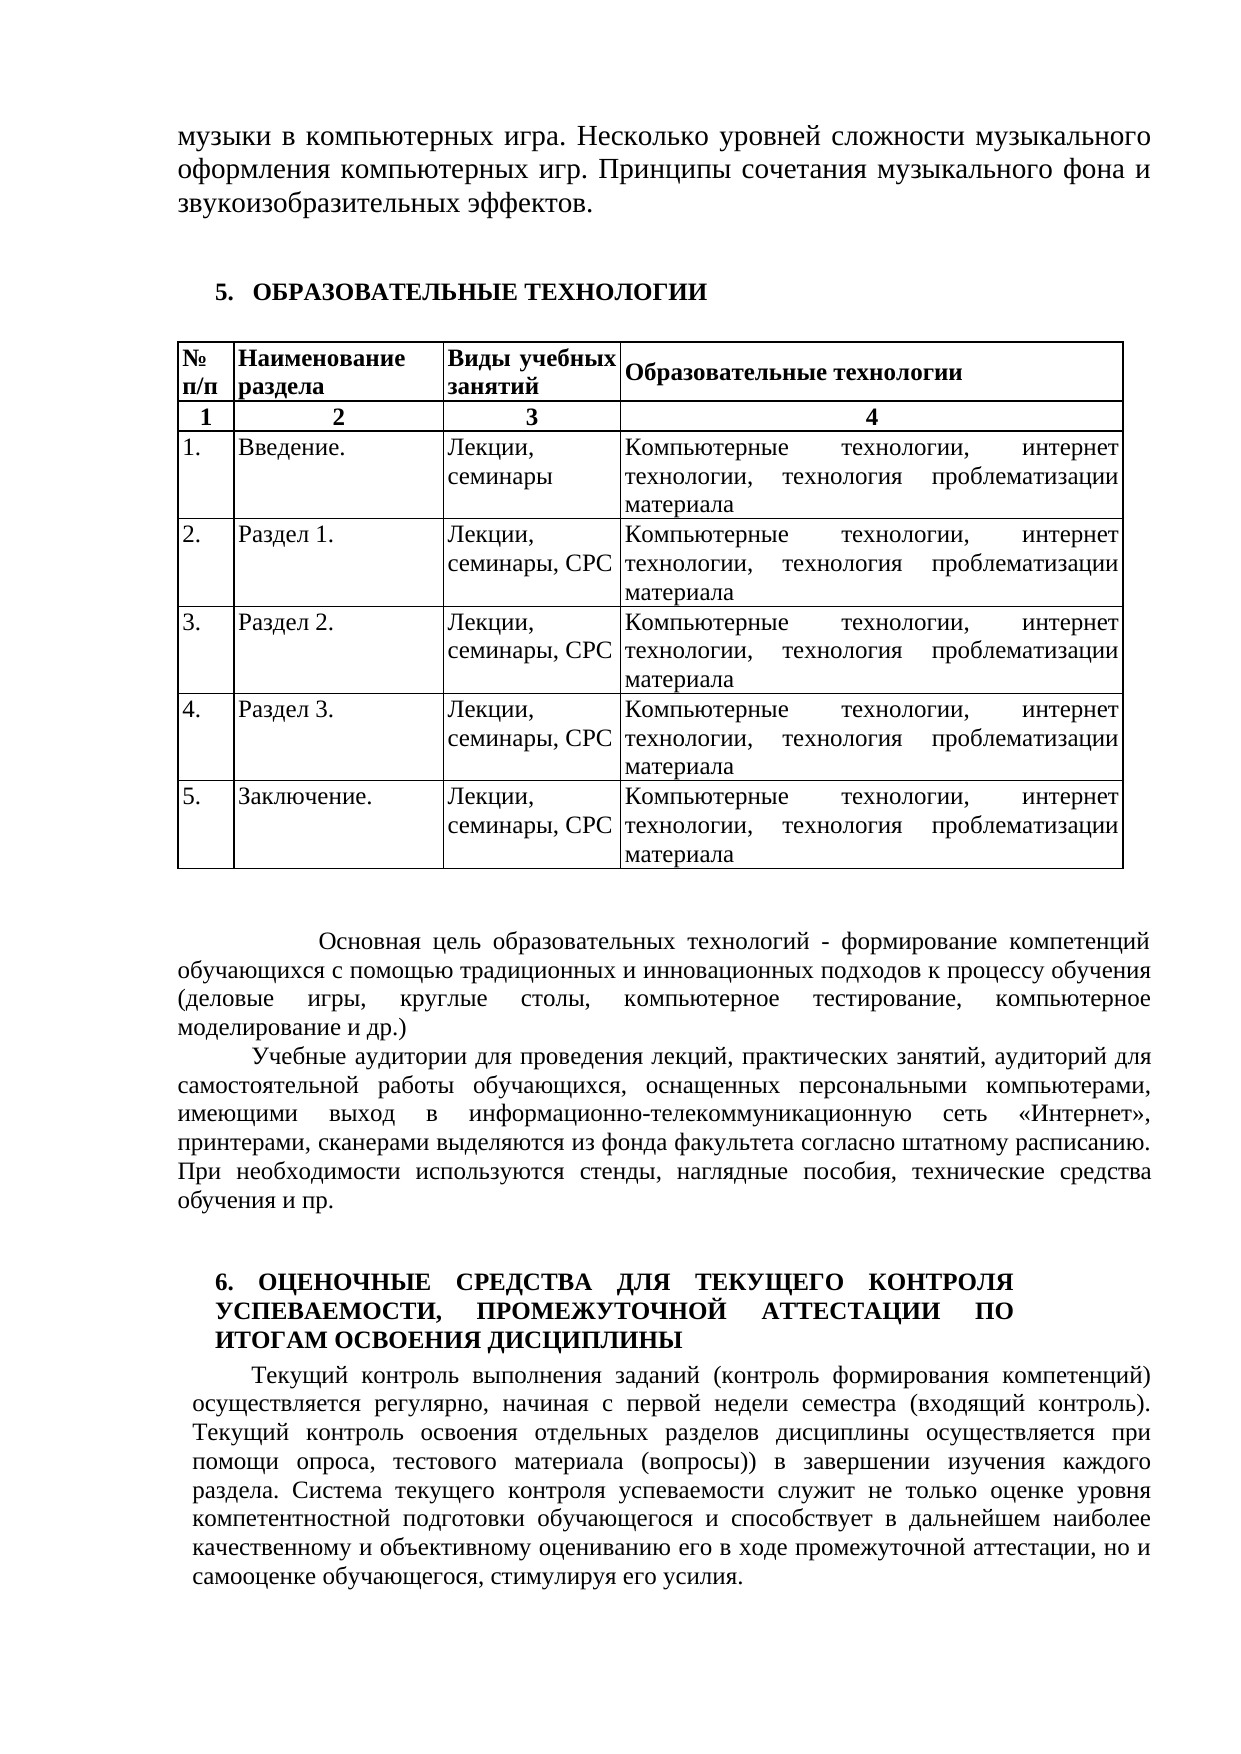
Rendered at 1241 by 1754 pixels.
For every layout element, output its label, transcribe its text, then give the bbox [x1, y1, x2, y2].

table_cell 3 [444, 402, 620, 430]
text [177, 118, 1152, 219]
table_cell Компьютерные технологии, интернет технологии, технология проблематизации материала [621, 607, 1122, 693]
table_header Виды учебных занятий [444, 343, 620, 400]
table_cell 1. [179, 432, 233, 518]
table_cell 4 [621, 402, 1122, 430]
table_cell Лекции, семинары, СРС [444, 694, 620, 780]
table_cell 4. [179, 694, 233, 780]
table_cell 2 [235, 402, 443, 430]
table_header Наименование раздела [235, 343, 443, 400]
table_cell Лекции, семинары, СРС [444, 607, 620, 693]
table_cell 5. [179, 781, 233, 867]
table_header № п/п [179, 343, 233, 400]
table_cell Раздел 1. [235, 519, 443, 606]
text Учебные аудитории для проведения лекций, практических занятий, аудиторий для самостоятельной работы обучающихся, оснащенных персональными компьютерами, имеющими выход в информационно-телекоммуникационную сеть «Интернет», принтерами, сканерами выделяются из фонда факультета согласно штатному расписанию. При необходимости используются стенды, наглядные пособия, технические средства обучения и пр. [177, 1041, 1152, 1213]
table_cell Лекции, семинары [444, 432, 620, 518]
table_header Образовательные технологии [621, 343, 1122, 400]
table_cell Введение. [235, 432, 443, 518]
table_cell Компьютерные технологии, интернет технологии, технология проблематизации материала [621, 781, 1122, 867]
table_cell Раздел 3. [235, 694, 443, 780]
text Основная цель образовательных технологий - формирование компетенций обучающихся с помощью традиционных и инновационных подходов к процессу обучения (деловые игры, круглые столы, компьютерное тестирование, компьютерное моделирование и др.) [177, 926, 1152, 1041]
table_cell Компьютерные технологии, интернет технологии, технология проблематизации материала [621, 432, 1122, 518]
list ОБРАЗОВАТЕЛЬНЫЕ ТЕХНОЛОГИИ [215, 277, 1014, 306]
table_cell Лекции, семинары, СРС [444, 519, 620, 606]
table_cell 1 [179, 402, 233, 430]
table_cell Лекции, семинары, СРС [444, 781, 620, 867]
table_cell Раздел 2. [235, 607, 443, 693]
table_cell Заключение. [235, 781, 443, 867]
table_cell Компьютерные технологии, интернет технологии, технология проблематизации материала [621, 694, 1122, 780]
text 6. ОЦЕНОЧНЫЕ СРЕДСТВА ДЛЯ ТЕКУЩЕГО КОНТРОЛЯ УСПЕВАЕМОСТИ, ПРОМЕЖУТОЧНОЙ АТТЕСТАЦИИ ПО ИТОГАМ ОСВОЕНИЯ ДИСЦИПЛИНЫ [215, 1267, 1014, 1353]
table_cell Компьютерные технологии, интернет технологии, технология проблематизации материала [621, 519, 1122, 606]
table_cell 3. [179, 607, 233, 693]
list Текущий контроль выполнения заданий (контроль формирования компетенций) осуществляется регулярно, начиная с первой недели семестра (входящий контроль). Текущий контроль освоения отдельных разделов дисциплины осуществляется при помощи опроса, тестового материала (вопросы)) в завершении изучения каждого раздела. Система текущего контроля успеваемости служит не только оценке уровня компетентностной подготовки обучающегося и способствует в дальнейшем наиболее качественному и объективному оцениванию его в ходе промежуточной аттестации, но и самооценке обучающегося, стимулируя его усилия. [192, 1360, 1152, 1590]
table_cell 2. [179, 519, 233, 606]
